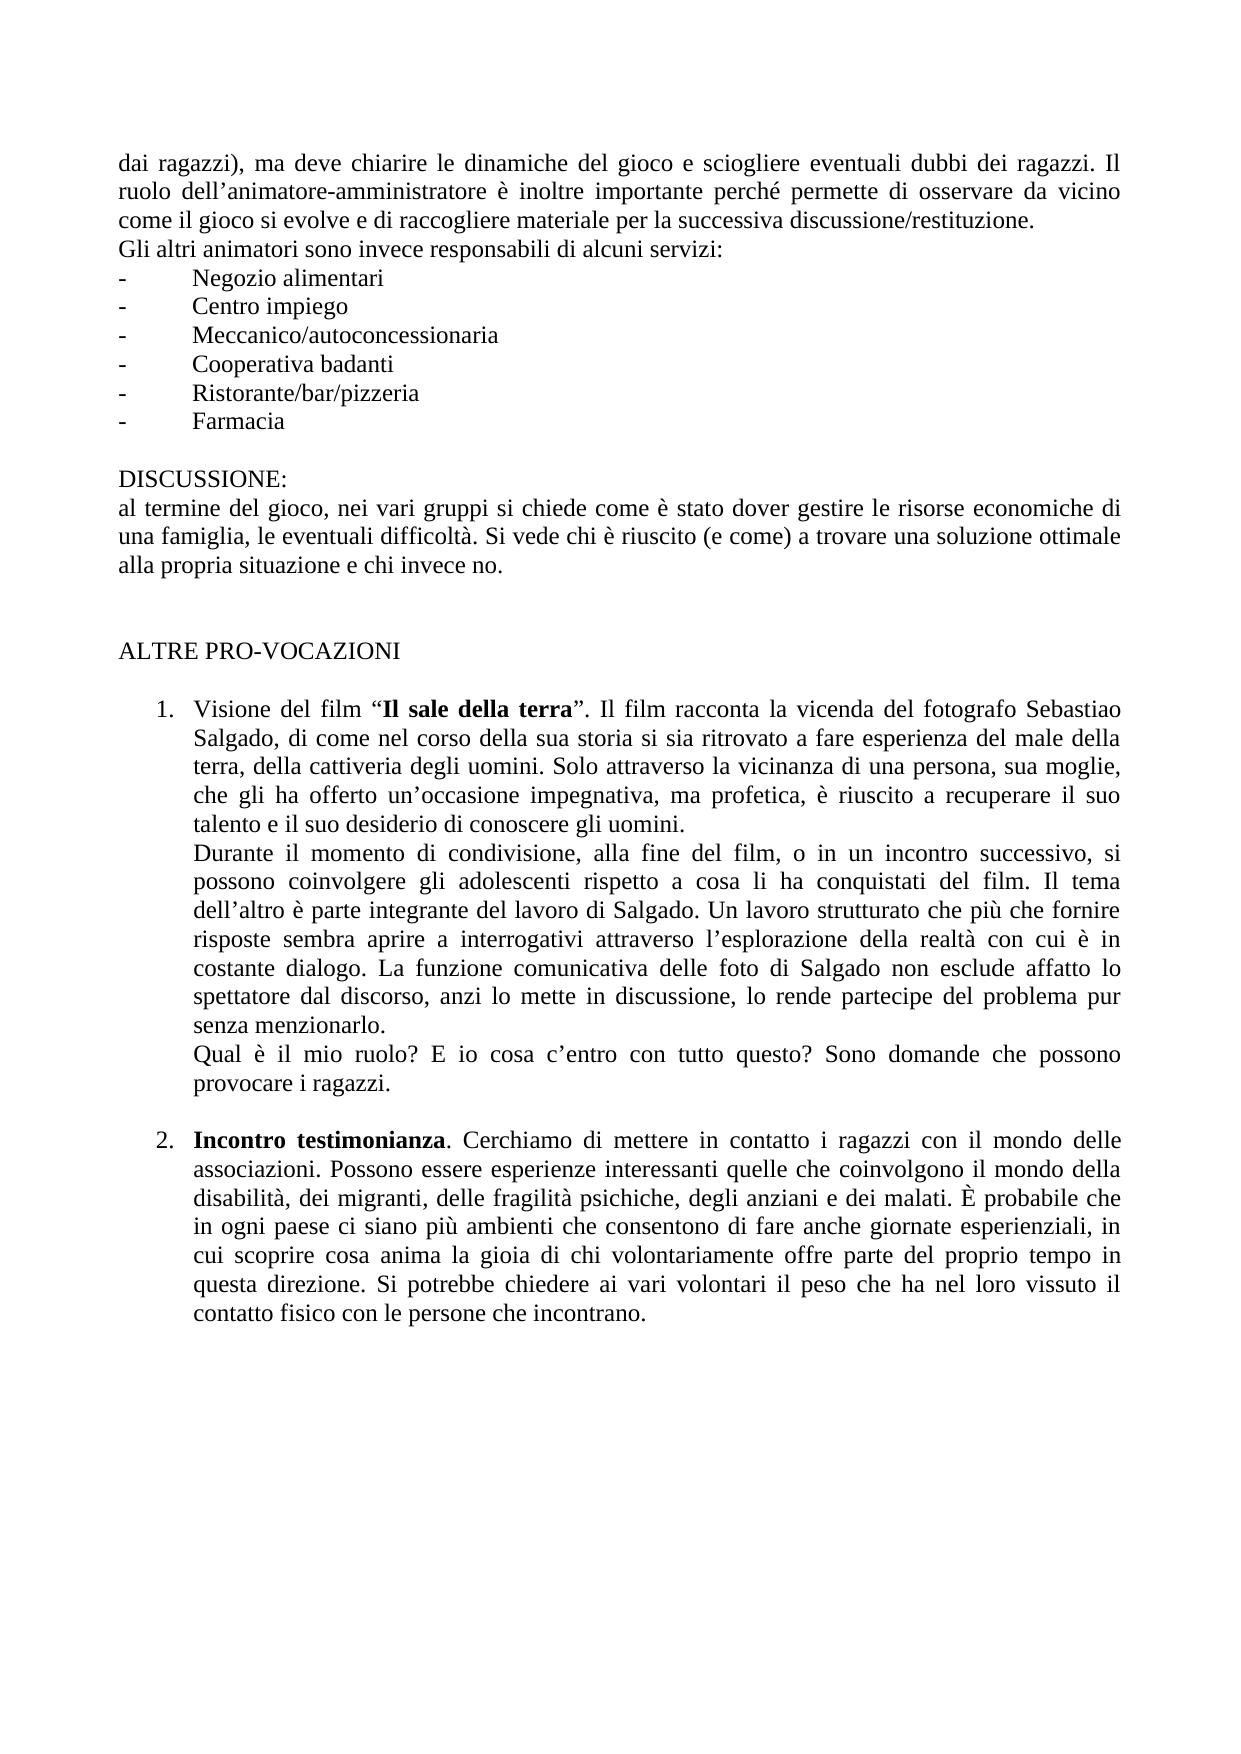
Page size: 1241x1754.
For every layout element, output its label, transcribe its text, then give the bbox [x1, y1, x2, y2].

text ALTRE PRO-VOCAZIONI [118, 636, 1122, 665]
text Gli altri animatori sono invece responsabili di alcuni servizi: [118, 234, 1122, 263]
text - Ristorante/bar/pizzeria [118, 378, 1122, 406]
text Durante il momento di condivisione, alla fine del film, o in un incontro successivo, si possono coinvolgere gli adolescenti rispetto a cosa li ha conquistati del film. Il tema dell’altro è parte integrante del lavoro di Salgado. Un lavoro strutturato che più che fornire risposte sembra aprire a interrogativi attraverso l’esplorazione della realtà con cui è in costante dialogo. La funzione comunicativa delle foto di Salgado non esclude affatto lo spettatore dal discorso, anzi lo mette in discussione, lo rende partecipe del problema pur senza menzionarlo. [193, 838, 1122, 1039]
text - Farmacia [118, 406, 1122, 435]
text DISCUSSIONE: [118, 464, 1122, 493]
text al termine del gioco, nei vari gruppi si chiede come è stato dover gestire le risorse economiche di una famiglia, le eventuali difficoltà. Si vede chi è riuscito (e come) a trovare una soluzione ottimale alla propria situazione e chi invece no. [118, 493, 1122, 579]
list Incontro testimonianza. Cerchiamo di mettere in contatto i ragazzi con il mondo delle associazioni. Possono essere esperienze interessanti quelle che coinvolgono il mondo della disabilità, dei migranti, delle fragilità psichiche, degli anziani e dei malati. È probabile che in ogni paese ci siano più ambienti che consentono di fare anche giornate esperienziali, in cui scoprire cosa anima la gioia di chi volontariamente offre parte del proprio tempo in questa direzione. Si potrebbe chiedere ai vari volontari il peso che ha nel loro vissuto il contatto fisico con le persone che incontrano. [156, 1125, 1122, 1326]
text - Negozio alimentari [118, 263, 1122, 291]
list Visione del film “Il sale della terra”. Il film racconta la vicenda del fotografo Sebastiao Salgado, di come nel corso della sua storia si sia ritrovato a fare esperienza del male della terra, della cattiveria degli uomini. Solo attraverso la vicinanza di una persona, sua moglie, che gli ha offerto un’occasione impegnativa, ma profetica, è riuscito a recuperare il suo talento e il suo desiderio di conoscere gli uomini. [156, 694, 1122, 838]
text - Centro impiego [118, 291, 1122, 320]
text - Cooperativa badanti [118, 349, 1122, 378]
text Qual è il mio ruolo? E io cosa c’entro con tutto questo? Sono domande che possono provocare i ragazzi. [193, 1039, 1122, 1096]
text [118, 148, 1122, 234]
text - Meccanico/autoconcessionaria [118, 320, 1122, 349]
